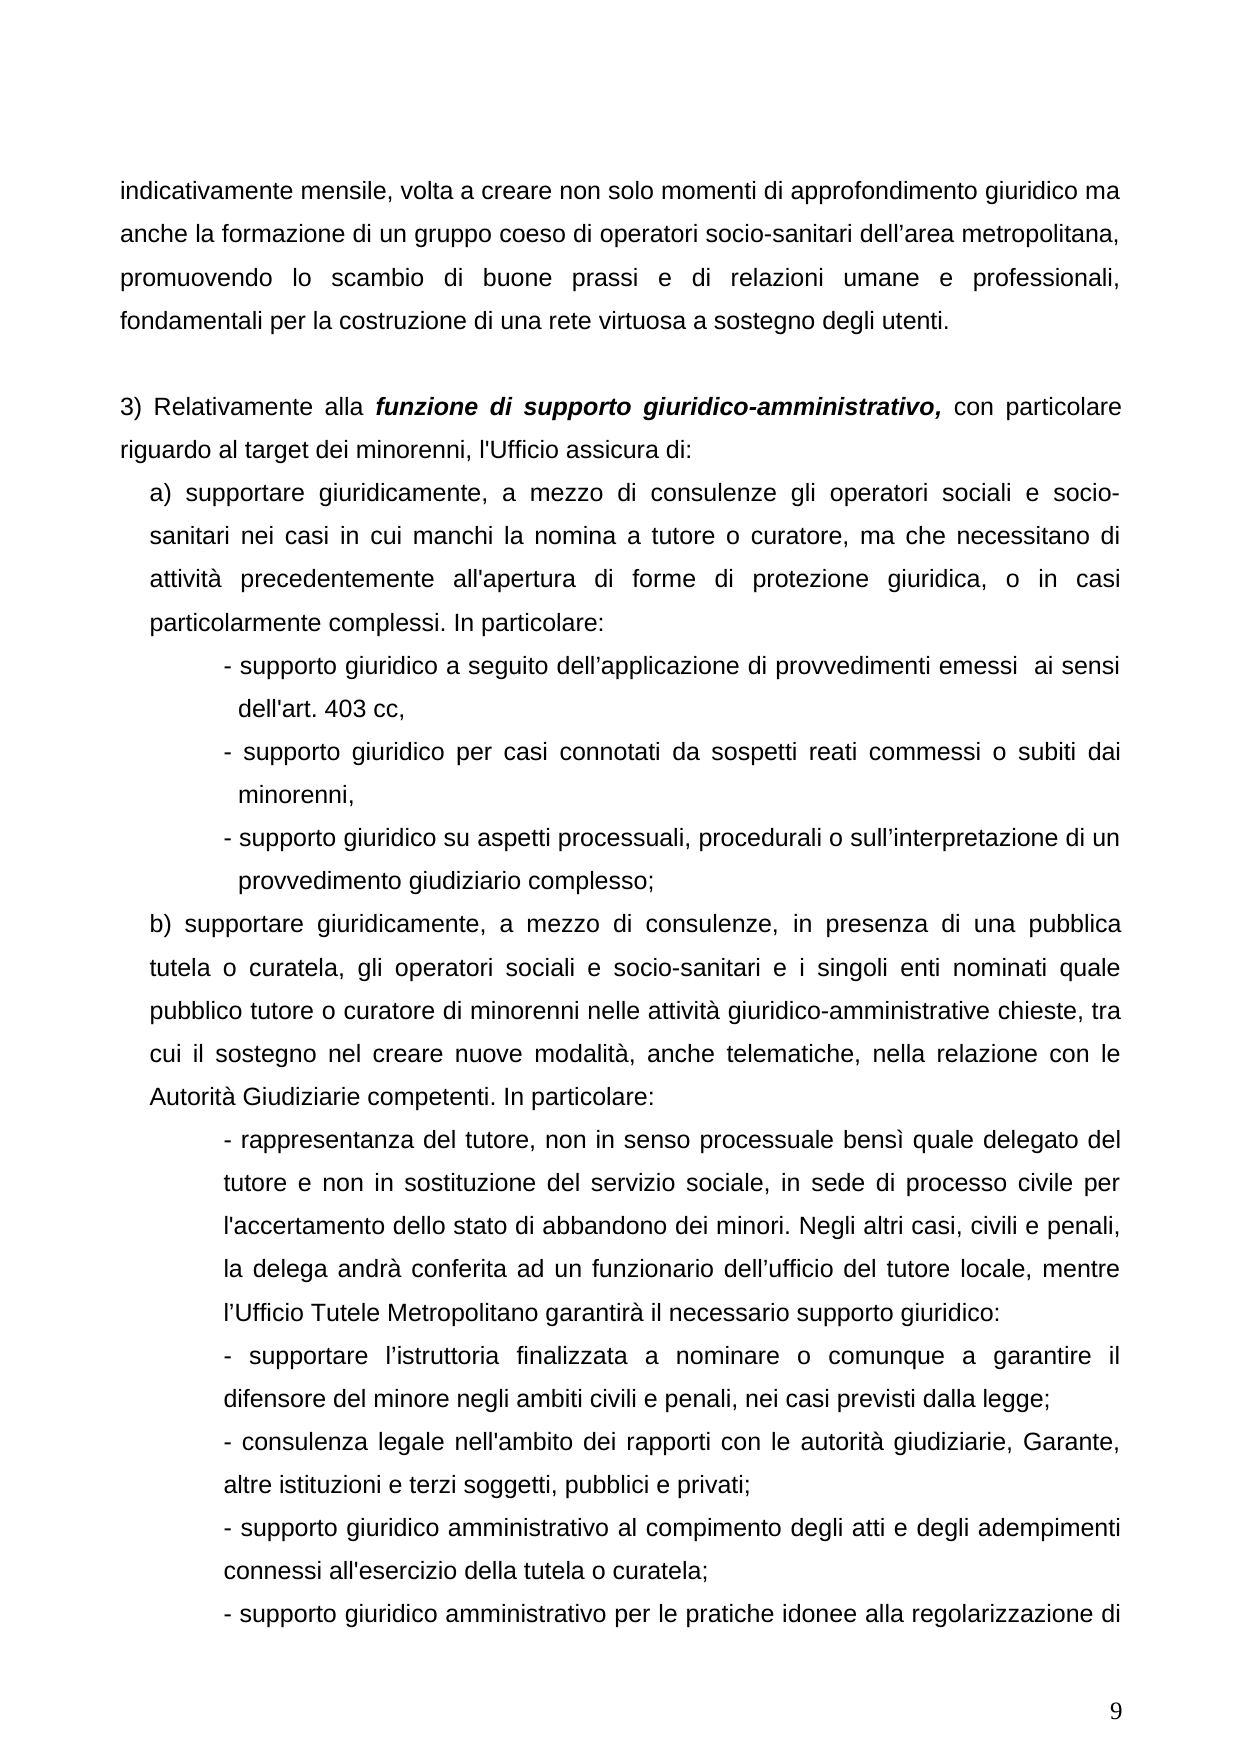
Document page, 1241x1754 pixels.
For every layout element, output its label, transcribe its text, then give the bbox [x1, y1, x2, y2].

text - consulenza legale nell'ambito dei rapporti con le autorità giudiziarie, Garante, altre istituzioni e terzi soggetti, pubblici e privati; [223, 1427, 1122, 1499]
text - supportare l’istruttoria finalizzata a nominare o comunque a garantire il difensore del minore negli ambiti civili e penali, nei casi previsti dalla legge; [223, 1341, 1122, 1413]
text - supporto giuridico su aspetti processuali, procedurali o sull’interpretazione di un provvedimento giudiziario complesso; [223, 823, 1122, 895]
text b) supportare giuridicamente, a mezzo di consulenze, in presenza di una pubblica tutela o curatela, gli operatori sociali e socio-sanitari e i singoli enti nominati quale pubblico tutore o curatore di minorenni nelle attività giuridico-amministrative chieste, tra cui il sostegno nel creare nuove modalità, anche telematiche, nella relazione con le Autorità Giudiziarie competenti. In particolare: [149, 909, 1122, 1111]
text - supporto giuridico amministrativo al compimento degli atti e degli adempimenti connessi all'esercizio della tutela o curatela; [223, 1513, 1122, 1585]
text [223, 1599, 1122, 1628]
text 3) Relativamente alla funzione di supporto giuridico-amministrativo, con particolare riguardo al target dei minorenni, l'Ufficio assicura di: [120, 392, 1122, 464]
text - rappresentanza del tutore, non in senso processuale bensì quale delegato del tutore e non in sostituzione del servizio sociale, in sede di processo civile per l'accertamento dello stato di abbandono dei minori. Negli altri casi, civili e penali, la delega andrà conferita ad un funzionario dell’ufficio del tutore locale, mentre l’Ufficio Tutele Metropolitano garantirà il necessario supporto giuridico: [223, 1125, 1122, 1326]
text - supporto giuridico per casi connotati da sospetti reati commessi o subiti dai minorenni, [223, 737, 1122, 809]
text a) supportare giuridicamente, a mezzo di consulenze gli operatori sociali e socio-sanitari nei casi in cui manchi la nomina a tutore o curatore, ma che necessitano di attività precedentemente all'apertura di forme di protezione giuridica, o in casi particolarmente complessi. In particolare: [149, 478, 1122, 636]
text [118, 176, 1122, 334]
text - supporto giuridico a seguito dell’applicazione di provvedimenti emessi ai sensi dell'art. 403 cc, [223, 651, 1122, 723]
